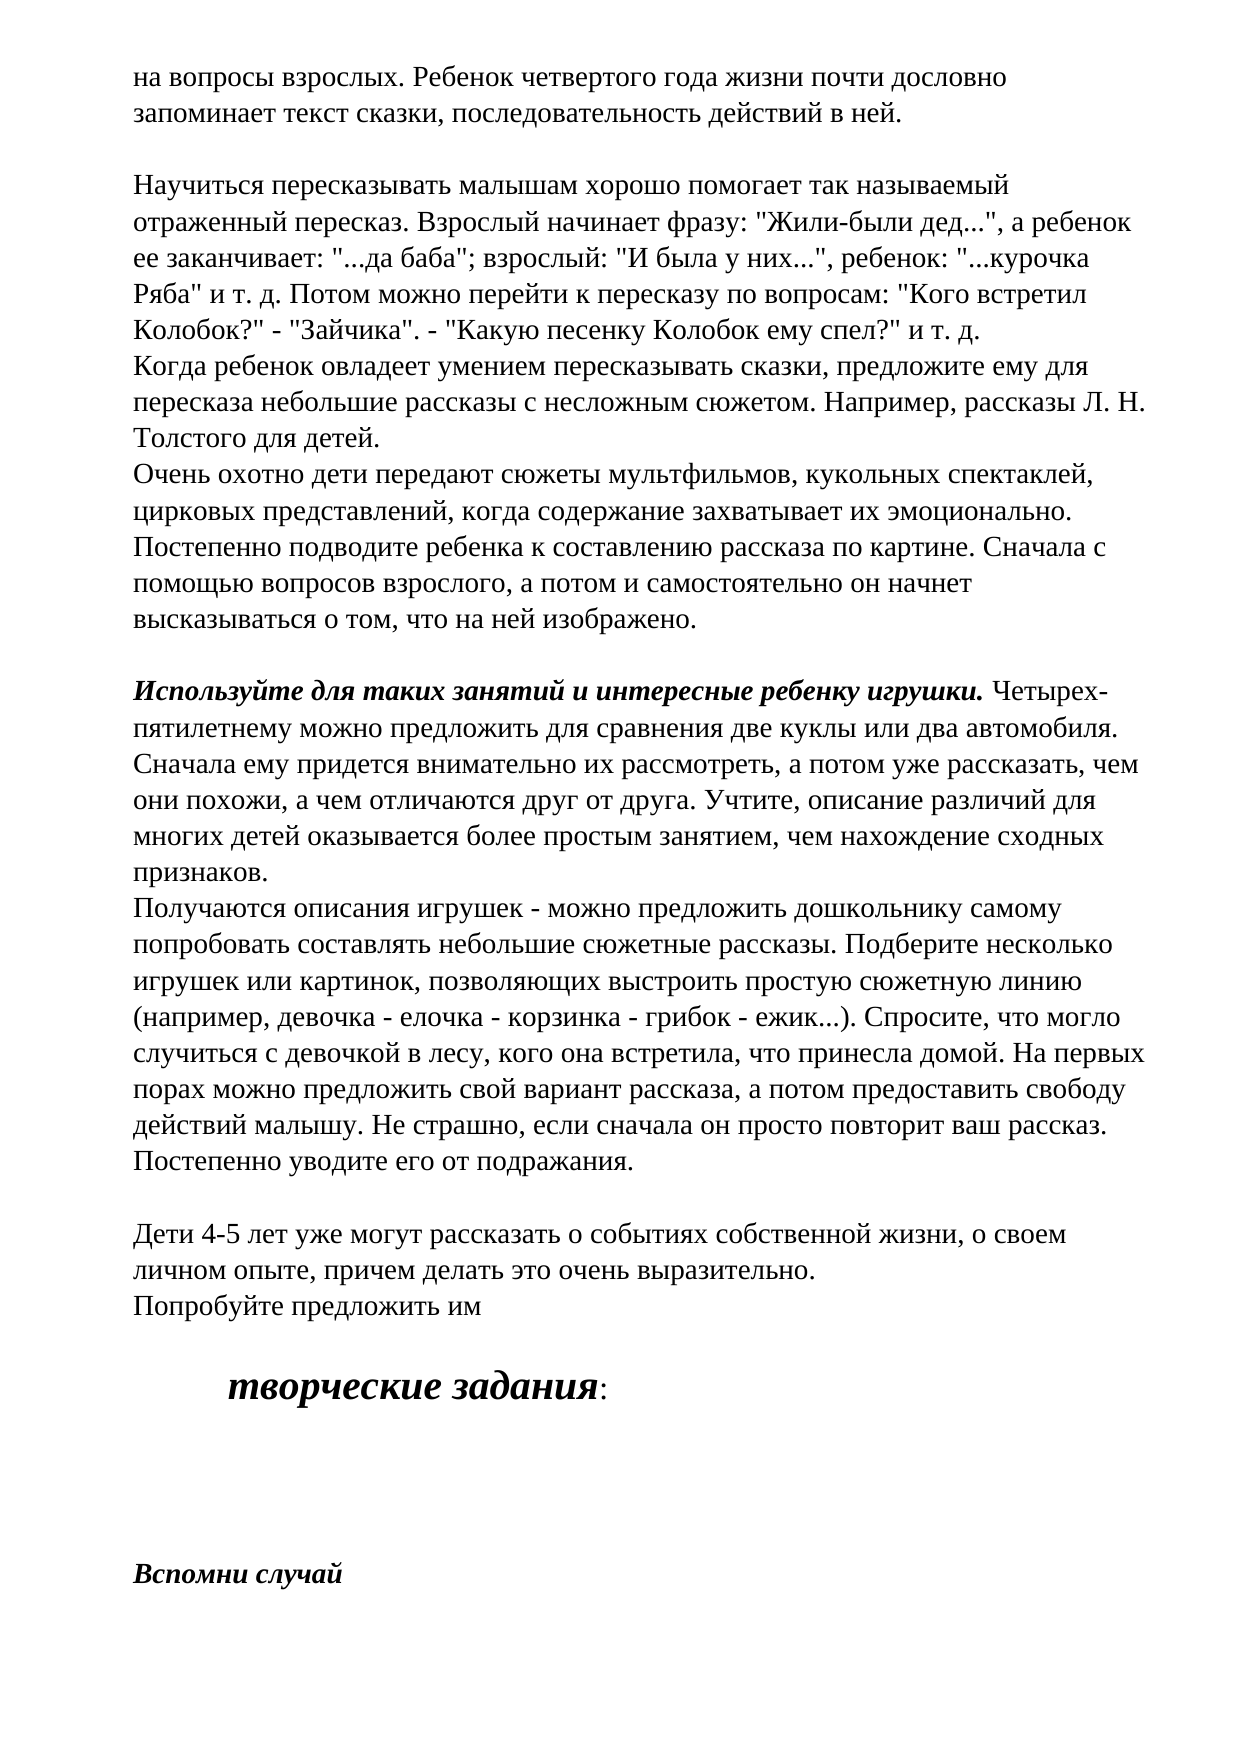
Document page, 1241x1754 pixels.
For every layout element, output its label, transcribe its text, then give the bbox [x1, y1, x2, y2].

text Очень охотно дети передают сюжеты мультфильмов, кукольных спектаклей, цирковых представлений, когда содержание захватывает их эмоционально. [133, 457, 1152, 526]
text Когда ребенок овладеет умением пересказывать сказки, предложите ему для пересказа небольшие рассказы с несложным сюжетом. Например, рассказы Л. Н. Толстого для детей. [133, 348, 1152, 454]
text творческие задания: [133, 1360, 1152, 1408]
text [133, 59, 1152, 129]
text Постепенно подводите ребенка к составлению рассказа по картине. Сначала с помощью вопросов взрослого, а потом и самостоятельно он начнет высказываться о том, что на ней изображено. [133, 529, 1152, 635]
text Научиться пересказывать малышам хорошо помогает так называемый отраженный пересказ. Взрослый начинает фразу: "Жили-были дед...", а ребенок ее заканчивает: "...да баба"; взрослый: "И была у них...", ребенок: "...курочка Ряба" и т. д. Потом можно перейти к пересказу по вопросам: "Кого встретил Колобок?" - "Зайчика". - "Какую песенку Колобок ему спел?" и т. д. [133, 167, 1152, 346]
text Используйте для таких занятий и интересные ребенку игрушки. Четырех-пятилетнему можно предложить для сравнения две куклы или два автомобиля. Сначала ему придется внимательно их рассмотреть, а потом уже рассказать, чем они похожи, а чем отличаются друг от друга. Учтите, описание различий для многих детей оказывается более простым занятием, чем нахождение сходных признаков. [133, 673, 1152, 888]
text Вспомни случай [133, 1557, 1152, 1590]
text Попробуйте предложить им [133, 1288, 1152, 1322]
text Получаются описания игрушек - можно предложить дошкольнику самому попробовать составлять небольшие сюжетные рассказы. Подберите несколько игрушек или картинок, позволяющих выстроить простую сюжетную линию (например, девочка - елочка - корзинка - грибок - ежик...). Спросите, что могло случиться с девочкой в лесу, кого она встретила, что принесла домой. На первых порах можно предложить свой вариант рассказа, а потом предоставить свободу действий малышу. Не страшно, если сначала он просто повторит ваш рассказ. Постепенно уводите его от подражания. [133, 890, 1152, 1177]
text Дети 4-5 лет уже могут рассказать о событиях собственной жизни, о своем личном опыте, причем делать это очень выразительно. [133, 1216, 1152, 1285]
